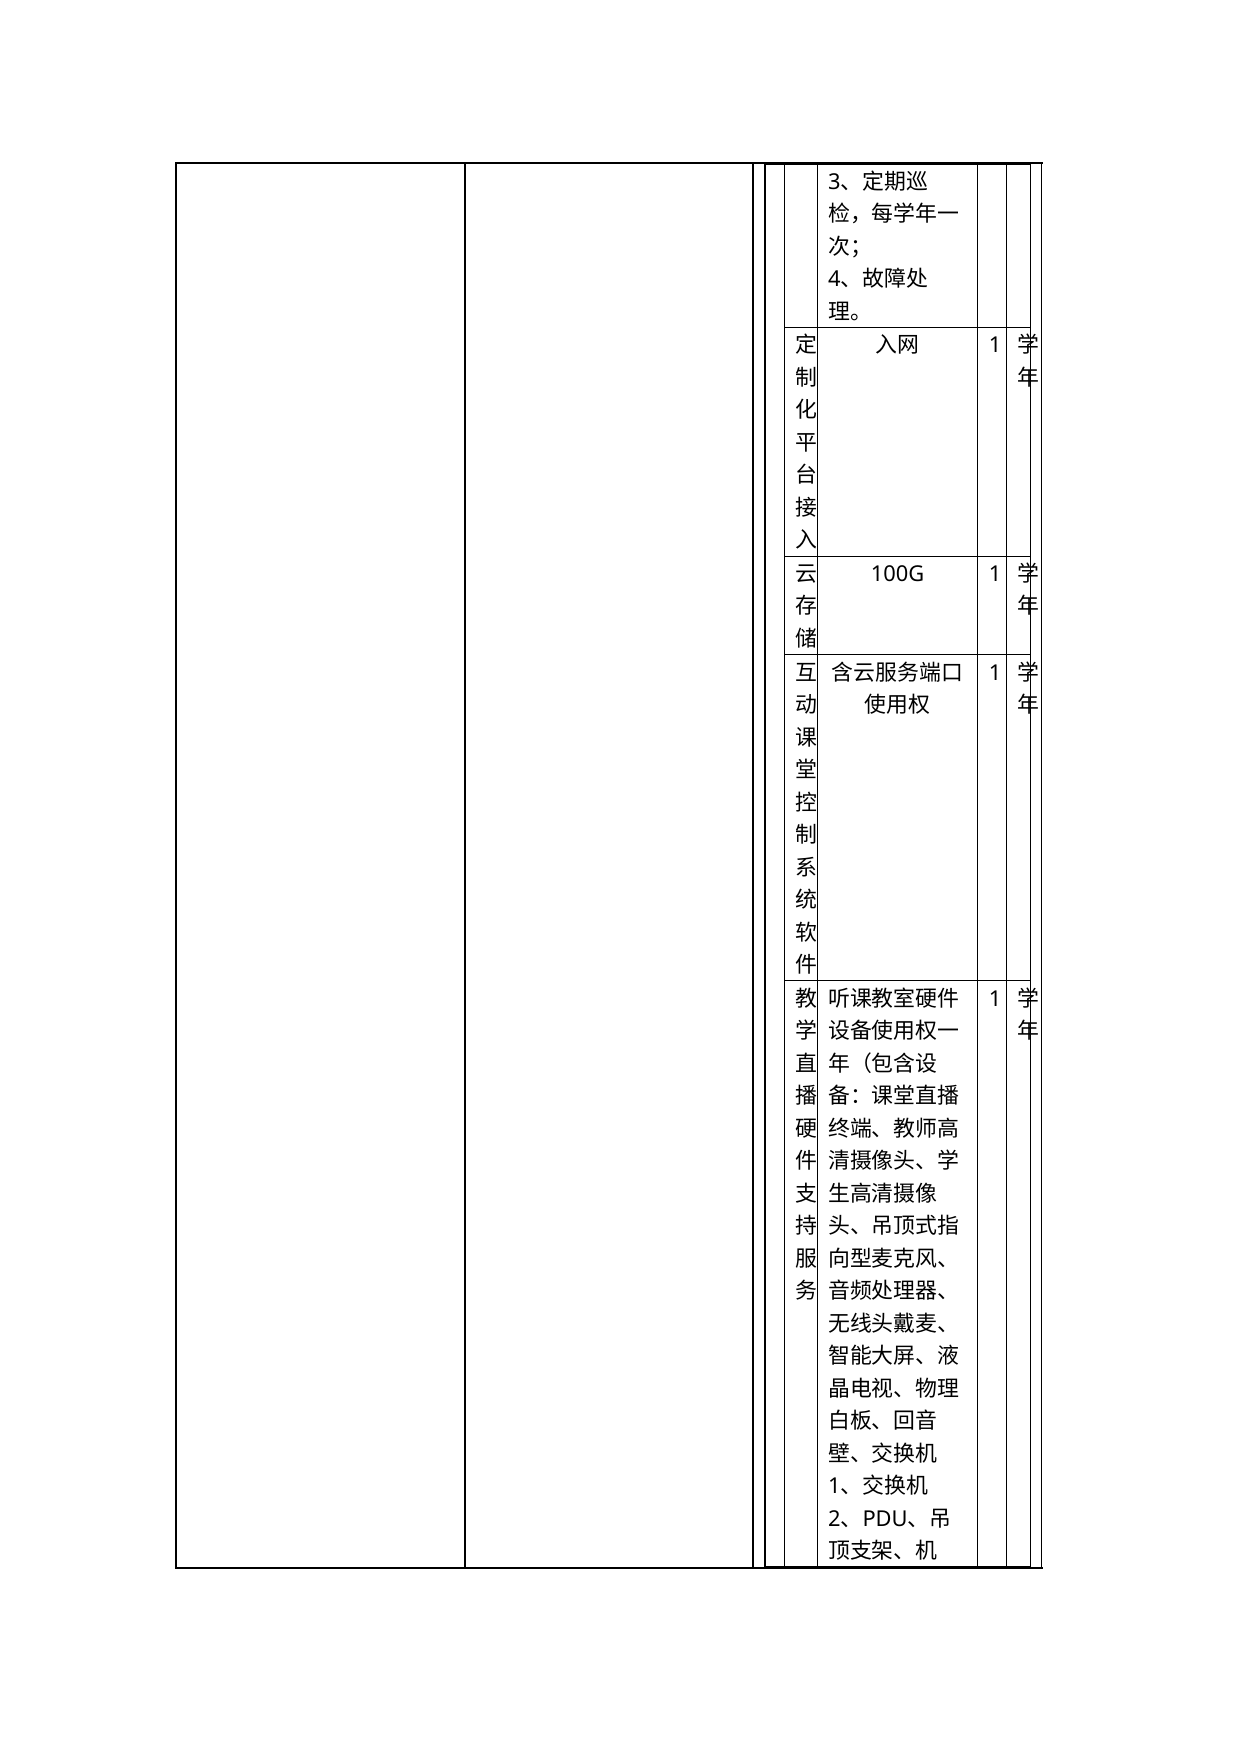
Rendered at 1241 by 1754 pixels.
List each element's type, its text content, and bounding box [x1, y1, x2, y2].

table_cell [1007, 165, 1030, 327]
table_cell [785, 655, 817, 980]
table_cell [818, 328, 977, 556]
table_cell [466, 164, 752, 1567]
table_cell [1007, 557, 1030, 654]
table_cell [818, 655, 977, 980]
table_cell [818, 981, 977, 1566]
table_cell [785, 328, 817, 556]
table_cell [818, 557, 977, 654]
table_cell [785, 981, 817, 1566]
table_cell [766, 165, 784, 1566]
table_cell [1031, 164, 1041, 1567]
table_cell [785, 557, 817, 654]
table_cell [785, 165, 817, 327]
table_cell [978, 165, 1006, 327]
table_cell [1007, 328, 1030, 556]
table_cell [754, 164, 764, 1567]
table_cell [978, 557, 1006, 654]
table_cell [1007, 981, 1030, 1566]
table_cell [978, 328, 1006, 556]
table_cell [978, 655, 1006, 980]
table_cell [818, 165, 977, 327]
table_cell 1 [177, 164, 464, 1567]
table_cell [1007, 655, 1030, 980]
table_cell [978, 981, 1006, 1566]
